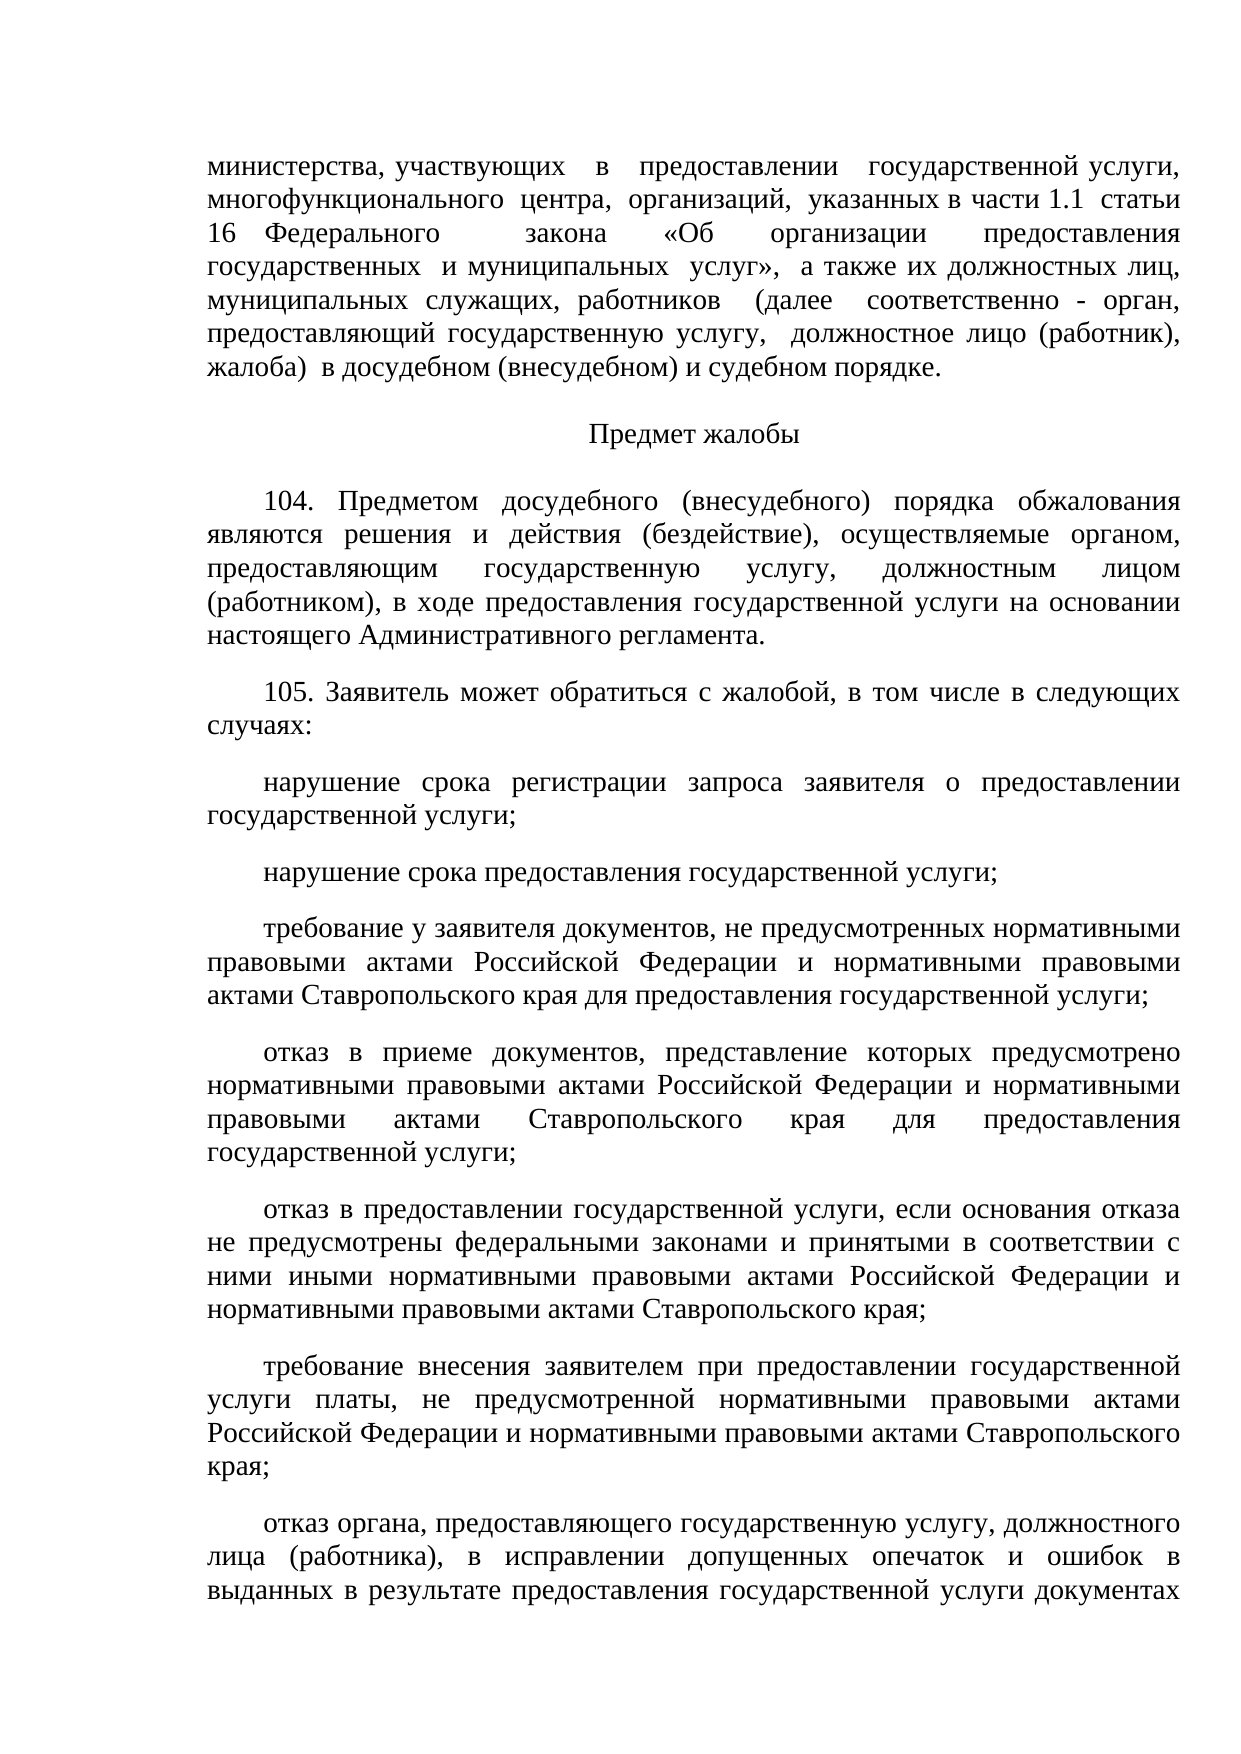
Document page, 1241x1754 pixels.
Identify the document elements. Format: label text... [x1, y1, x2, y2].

text нарушение срока регистрации запроса заявителя о предоставлении государственной услуги; [207, 764, 1181, 831]
text требование у заявителя документов, не предусмотренных нормативными правовыми актами Российской Федерации и нормативными правовыми актами Ставропольского края для предоставления государственной услуги; [207, 910, 1181, 1011]
text отказ в приеме документов, представление которых предусмотрено нормативными правовыми актами Российской Федерации и нормативными правовыми актами Ставропольского края для предоставления государственной услуги; [207, 1034, 1181, 1168]
text Предмет жалобы [207, 416, 1181, 449]
text отказ в предоставлении государственной услуги, если основания отказа не предусмотрены федеральными законами и принятыми в соответствии с ними иными нормативными правовыми актами Российской Федерации и нормативными правовыми актами Ставропольского края; [207, 1191, 1181, 1325]
text 104. Предметом досудебного (внесудебного) порядка обжалования являются решения и действия (бездействие), осуществляемые органом, предоставляющим государственную услугу, должностным лицом (работником), в ходе предоставления государственной услуги на основании настоящего Административного регламента. [207, 483, 1181, 651]
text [207, 1505, 1181, 1606]
text нарушение срока предоставления государственной услуги; [207, 854, 1181, 887]
text требование внесения заявителем при предоставлении государственной услуги платы, не предусмотренной нормативными правовыми актами Российской Федерации и нормативными правовыми актами Ставропольского края; [207, 1348, 1181, 1482]
text министерства, участвующих в предоставлении государственной услуги, многофункционального центра, организаций, указанных в части 1.1 статьи 16 Федерального закона «Об организации предоставления государственных и муниципальных услуг», а также их должностных лиц, муниципальных служащих, работников (далее соответственно - орган, предоставляющий государственную услугу, должностное лицо (работник), жалоба) в досудебном (внесудебном) и судебном порядке. [207, 148, 1181, 382]
text 105. Заявитель может обратиться с жалобой, в том числе в следующих случаях: [207, 674, 1181, 741]
